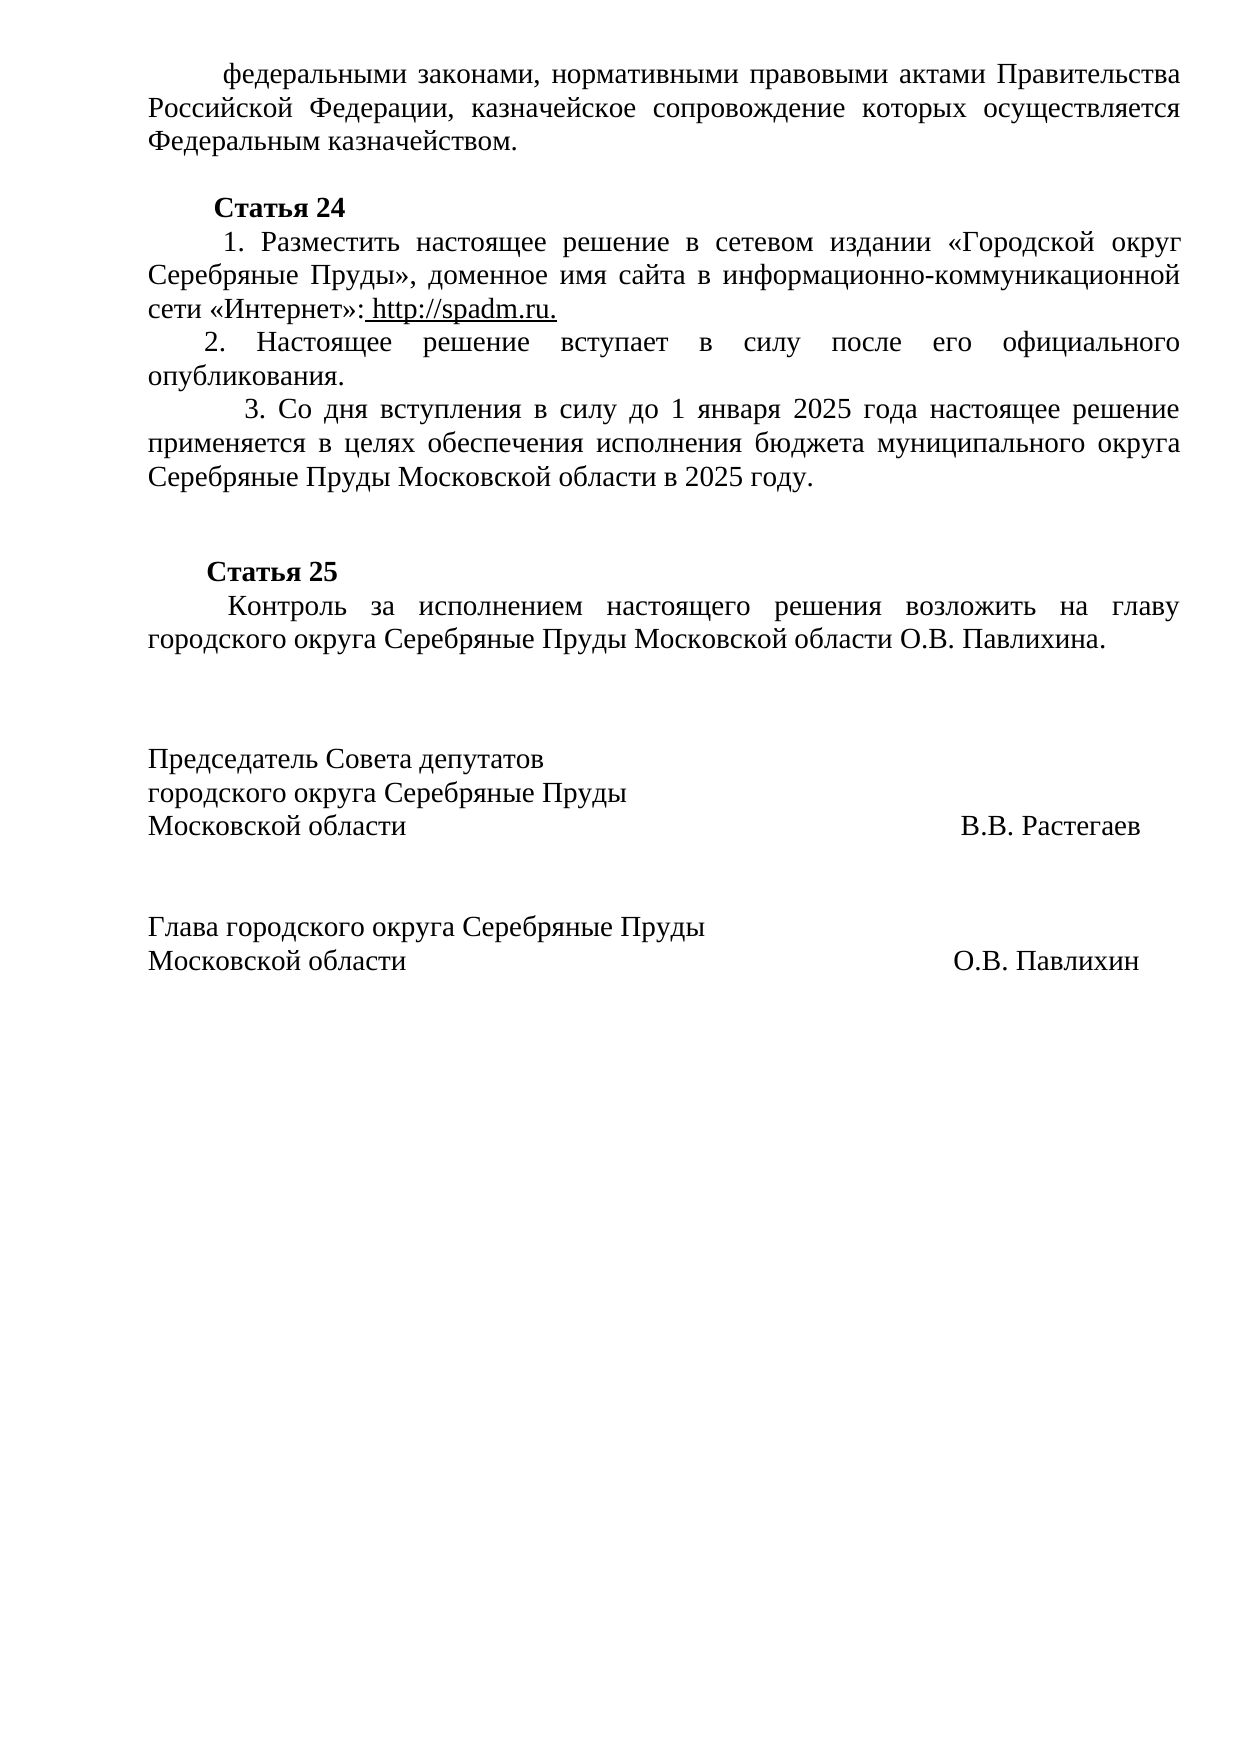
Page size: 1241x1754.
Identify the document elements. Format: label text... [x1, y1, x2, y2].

text Глава городского округа Серебряные Пруды [148, 909, 1181, 943]
text Председатель Совета депутатов [148, 741, 1181, 775]
text Московской области О.В. Павлихин [148, 943, 1181, 976]
text федеральными законами, нормативными правовыми актами Правительства Российской Федерации, казначейское сопровождение которых осуществляется Федеральным казначейством. [148, 56, 1181, 157]
text 3. Со дня вступления в силу до 1 января 2025 года настоящее решение применяется в целях обеспечения исполнения бюджета муниципального округа Серебряные Пруды Московской области в 2025 году. [148, 392, 1181, 492]
subtitle городского округа Серебряные Пруды [91, 775, 1181, 808]
text Статья 25 [148, 554, 1181, 588]
subtitle Московской области В.В. Растегаев [91, 808, 1181, 842]
text 2. Настоящее решение вступает в силу после его официального опубликования. [148, 324, 1181, 392]
text 1. Разместить настоящее решение в сетевом издании «Городской округ Серебряные Пруды», доменное имя сайта в информационно-коммуникационной сети «Интернет»: http://spadm.ru. [148, 224, 1181, 324]
text Статья 24 [148, 190, 1181, 224]
text Контроль за исполнением настоящего решения возложить на главу городского округа Серебряные Пруды Московской области О.В. Павлихина. [148, 588, 1181, 655]
